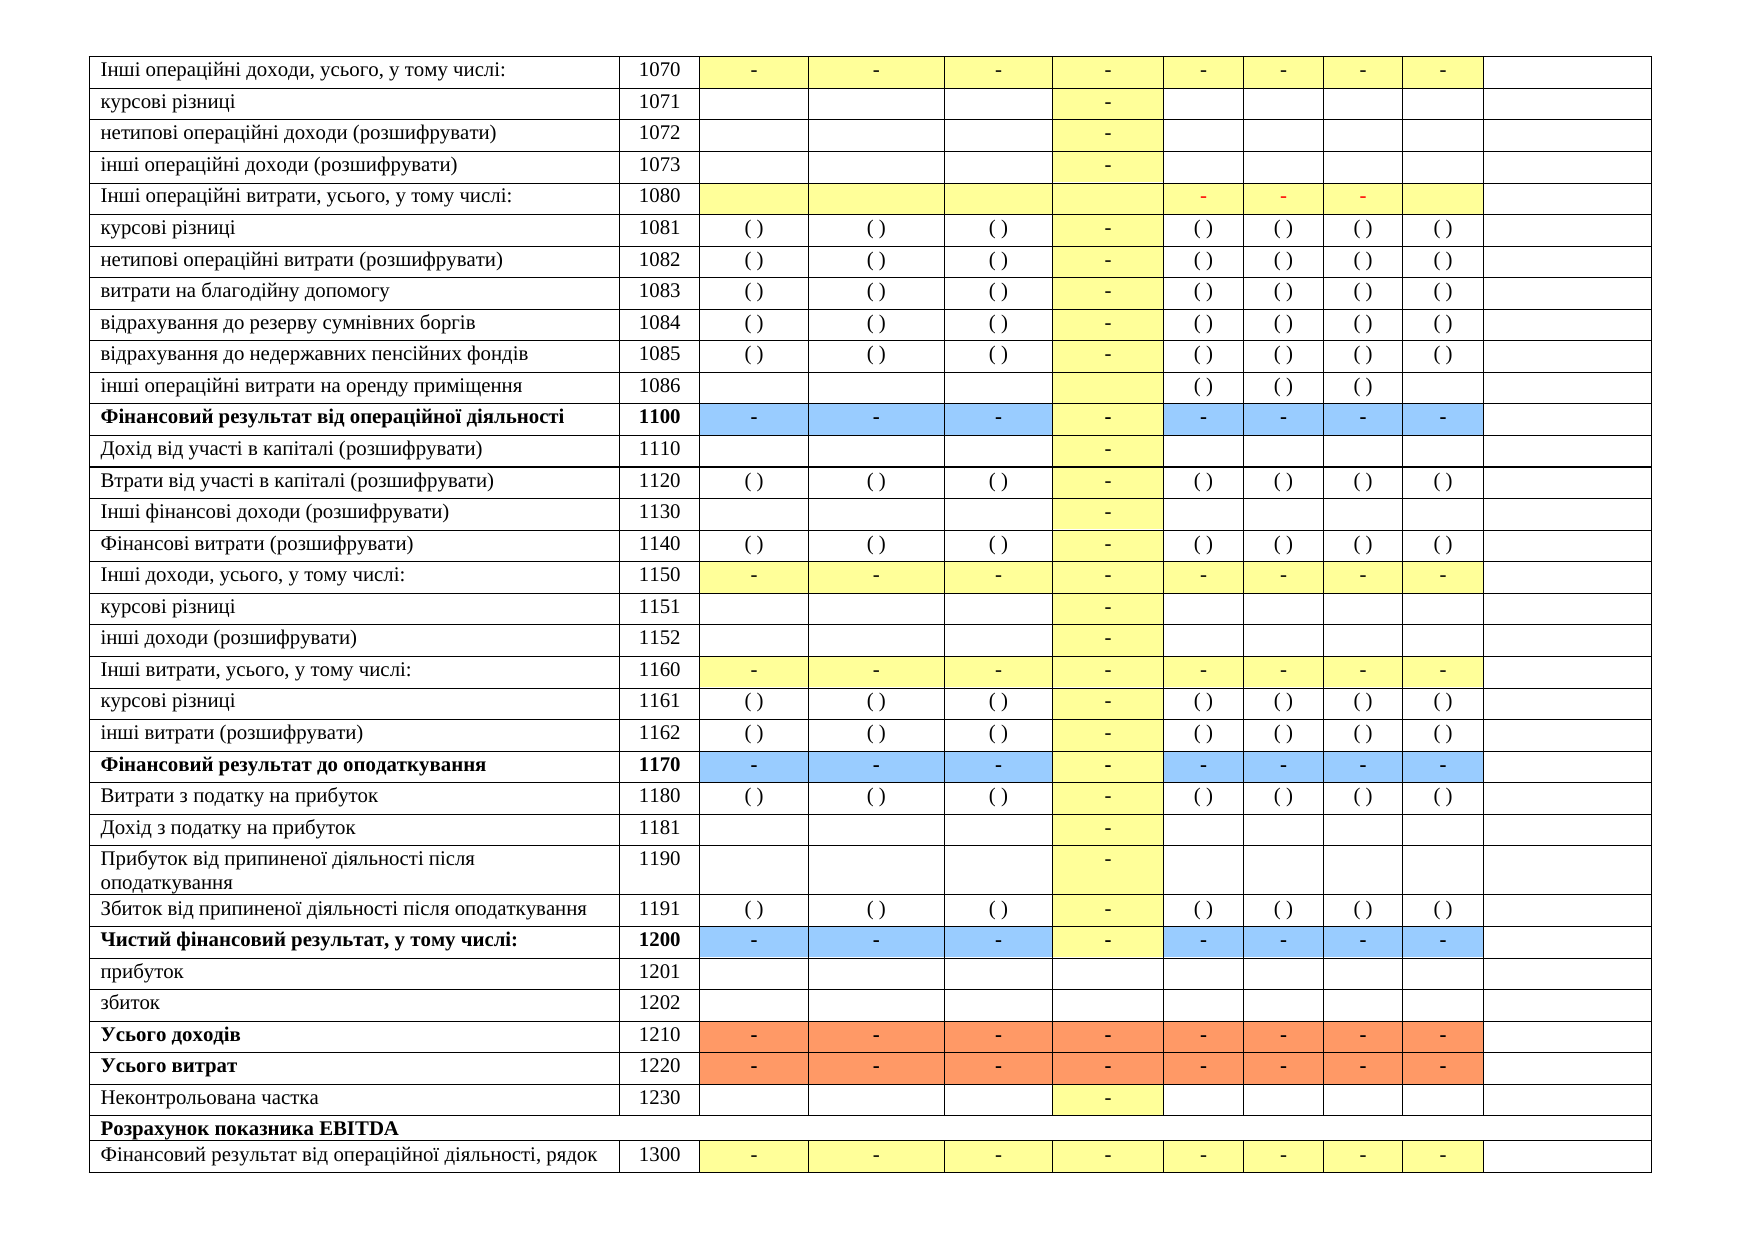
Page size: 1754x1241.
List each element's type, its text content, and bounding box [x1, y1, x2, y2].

table_cell - [1244, 1141, 1323, 1172]
table_cell Інші доходи, усього, у тому числі: [90, 562, 619, 593]
table_cell ( ) [809, 310, 944, 340]
table_cell [809, 815, 944, 845]
table_cell [1324, 846, 1402, 894]
table_cell ( ) [945, 310, 1052, 340]
table_cell [1164, 89, 1243, 119]
table_cell - [1053, 436, 1163, 466]
table_cell витрати на благодійну допомогу [90, 278, 619, 309]
table_cell інші операційні витрати на оренду приміщення [90, 373, 619, 403]
table_cell [1324, 120, 1402, 151]
table_cell ( ) [700, 247, 808, 277]
table_cell 1081 [620, 215, 699, 246]
table_cell [809, 152, 944, 182]
table_cell [1053, 959, 1163, 989]
table_cell ( ) [1244, 310, 1323, 340]
table_cell ( ) [1403, 310, 1483, 340]
table_cell Інші витрати, усього, у тому числі: [90, 657, 619, 687]
table_cell ( ) [1244, 278, 1323, 309]
table_cell ( ) [1403, 783, 1483, 814]
table_cell Витрати з податку на прибуток [90, 783, 619, 814]
table_cell [945, 120, 1052, 151]
table_cell - [945, 1141, 1052, 1172]
table_cell ( ) [700, 720, 808, 751]
table_cell - [1244, 752, 1323, 782]
table_cell [945, 89, 1052, 119]
table_cell - [1053, 341, 1163, 372]
table_cell [945, 594, 1052, 624]
table_cell ( ) [809, 247, 944, 277]
table_cell [1053, 990, 1163, 1021]
table_cell [1164, 959, 1243, 989]
table_cell курсові різниці [90, 215, 619, 246]
table_cell [1053, 184, 1163, 214]
table_cell ( ) [1403, 689, 1483, 719]
table_cell [1244, 120, 1323, 151]
table_cell 1150 [620, 562, 699, 593]
table_cell ( ) [1164, 373, 1243, 403]
table_cell - [1053, 1053, 1163, 1084]
table_cell ( ) [1403, 531, 1483, 561]
table_cell - [1164, 1141, 1243, 1172]
table_cell 1140 [620, 531, 699, 561]
table_cell [1164, 1085, 1243, 1115]
table_cell ( ) [700, 468, 808, 498]
table_cell ( ) [1403, 895, 1483, 926]
table_cell - [1324, 1022, 1402, 1052]
table_cell [1403, 152, 1483, 182]
table_cell [1484, 1022, 1651, 1052]
table_cell ( ) [1403, 720, 1483, 751]
table_cell [1403, 120, 1483, 151]
table_cell - [1053, 531, 1163, 561]
table_cell ( ) [1324, 341, 1402, 372]
table_cell 1152 [620, 625, 699, 656]
table_cell [1324, 625, 1402, 656]
table_cell ( ) [945, 247, 1052, 277]
table_cell - [1324, 657, 1402, 687]
table_cell [1484, 278, 1651, 309]
table_cell ( ) [1403, 341, 1483, 372]
table_cell ( ) [1403, 278, 1483, 309]
table_cell - [1164, 1022, 1243, 1052]
table_cell - [1053, 846, 1163, 894]
table_cell - [945, 752, 1052, 782]
table_cell - [1244, 404, 1323, 435]
table_cell - [700, 1053, 808, 1084]
table_cell [945, 436, 1052, 466]
table_cell - [945, 657, 1052, 687]
table_cell ( ) [1164, 531, 1243, 561]
table_cell [1403, 625, 1483, 656]
table_cell - [1053, 783, 1163, 814]
table_cell Усього доходів [90, 1022, 619, 1052]
table_cell - [809, 927, 944, 957]
table_cell - [1324, 927, 1402, 957]
table_cell ( ) [809, 689, 944, 719]
table_cell [1324, 499, 1402, 529]
table_cell [700, 152, 808, 182]
table_cell [1244, 152, 1323, 182]
table_cell ( ) [1164, 247, 1243, 277]
table_cell [1244, 625, 1323, 656]
table_cell - [809, 562, 944, 593]
table_cell ( ) [1244, 247, 1323, 277]
table_cell [1324, 436, 1402, 466]
table_cell - [1164, 1053, 1243, 1084]
table_cell - [1053, 689, 1163, 719]
table_cell - [1244, 1022, 1323, 1052]
table_cell Розрахунок показника EBITDA [90, 1116, 1651, 1140]
table_cell - [1053, 247, 1163, 277]
table_cell [945, 1085, 1052, 1115]
table_cell ( ) [1244, 895, 1323, 926]
table_cell інші операційні доходи (розшифрувати) [90, 152, 619, 182]
table_cell [700, 89, 808, 119]
table_cell - [1053, 562, 1163, 593]
table_cell - [1324, 562, 1402, 593]
table_cell ( ) [1244, 215, 1323, 246]
table_cell Неконтрольована частка [90, 1085, 619, 1115]
table_cell - [1053, 468, 1163, 498]
table_cell [1244, 594, 1323, 624]
table_cell ( ) [809, 531, 944, 561]
table_cell - [700, 927, 808, 957]
table_cell - [809, 657, 944, 687]
table_cell - [1053, 752, 1163, 782]
table_cell ( ) [809, 468, 944, 498]
table_cell - [700, 752, 808, 782]
table_cell [1484, 927, 1651, 957]
table_cell [1484, 120, 1651, 151]
table_cell [700, 990, 808, 1021]
table_cell - [700, 1141, 808, 1172]
table_cell ( ) [700, 341, 808, 372]
table_cell [1484, 341, 1651, 372]
table_cell Інші фінансові доходи (розшифрувати) [90, 499, 619, 529]
table_cell [945, 846, 1052, 894]
table_cell ( ) [1403, 247, 1483, 277]
table_cell ( ) [1244, 341, 1323, 372]
table_cell 1083 [620, 278, 699, 309]
table_cell інші витрати (розшифрувати) [90, 720, 619, 751]
table_cell - [1244, 57, 1323, 88]
table_cell - [945, 404, 1052, 435]
table_cell - [1053, 895, 1163, 926]
table_cell 1072 [620, 120, 699, 151]
table_cell - [945, 1053, 1052, 1084]
table_cell ( ) [1164, 278, 1243, 309]
table_cell ( ) [1164, 689, 1243, 719]
table_cell - [1053, 1022, 1163, 1052]
table_cell ( ) [945, 468, 1052, 498]
table_cell - [1053, 152, 1163, 182]
table_cell - [1324, 57, 1402, 88]
table_cell [1403, 184, 1483, 214]
table_cell [700, 436, 808, 466]
table_cell [809, 1085, 944, 1115]
table_cell 1100 [620, 404, 699, 435]
table_cell 1210 [620, 1022, 699, 1052]
table_cell відрахування до недержавних пенсійних фондів [90, 341, 619, 372]
table_cell [700, 1085, 808, 1115]
table_cell - [1403, 1053, 1483, 1084]
table_cell - [809, 752, 944, 782]
table_cell 1080 [620, 184, 699, 214]
table_cell 1071 [620, 89, 699, 119]
table_cell [1484, 152, 1651, 182]
table_cell 1180 [620, 783, 699, 814]
table_cell ( ) [945, 215, 1052, 246]
table_cell ( ) [1164, 215, 1243, 246]
table_cell 1161 [620, 689, 699, 719]
table_cell Фінансовий результат від операційної діяльності [90, 404, 619, 435]
table_cell [1484, 657, 1651, 687]
table_cell 1162 [620, 720, 699, 751]
table_cell - [1403, 1141, 1483, 1172]
table_cell ( ) [1164, 895, 1243, 926]
table_cell [1164, 625, 1243, 656]
table_cell 1082 [620, 247, 699, 277]
table_cell Збиток від припиненої діяльності після оподаткування [90, 895, 619, 926]
table_cell - [1053, 89, 1163, 119]
table_cell [809, 436, 944, 466]
table_cell [1484, 815, 1651, 845]
table_cell - [1403, 752, 1483, 782]
table_cell [1403, 499, 1483, 529]
table_cell [809, 990, 944, 1021]
table_cell [1244, 959, 1323, 989]
table_cell ( ) [809, 720, 944, 751]
table_cell ( ) [1324, 895, 1402, 926]
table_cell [90, 1141, 619, 1172]
table_cell [1484, 89, 1651, 119]
table_cell ( ) [1324, 783, 1402, 814]
table_cell 1130 [620, 499, 699, 529]
table_cell - [1164, 657, 1243, 687]
table_cell збиток [90, 990, 619, 1021]
table_cell - [1053, 499, 1163, 529]
table_cell [809, 625, 944, 656]
table_cell ( ) [1244, 689, 1323, 719]
table_cell [1244, 436, 1323, 466]
table_cell [1484, 373, 1651, 403]
table_cell [1324, 990, 1402, 1021]
table_cell [809, 89, 944, 119]
table_cell [1164, 499, 1243, 529]
table_cell ( ) [1244, 783, 1323, 814]
table_cell [1403, 436, 1483, 466]
table_cell [1484, 215, 1651, 246]
table_cell [809, 184, 944, 214]
table_cell [1244, 1085, 1323, 1115]
table_cell - [1403, 927, 1483, 957]
table_cell [1164, 990, 1243, 1021]
table_cell 1070 [620, 57, 699, 88]
table_cell [1484, 895, 1651, 926]
table_cell [1403, 815, 1483, 845]
table_cell ( ) [1164, 341, 1243, 372]
table_cell - [700, 562, 808, 593]
table_cell - [945, 57, 1052, 88]
table_cell - [1324, 1141, 1402, 1172]
table_cell [700, 184, 808, 214]
table_cell [1324, 815, 1402, 845]
table_cell - [1053, 120, 1163, 151]
table_cell [1164, 815, 1243, 845]
table_cell 1200 [620, 927, 699, 957]
table_cell Дохід від участі в капіталі (розшифрувати) [90, 436, 619, 466]
table_cell [700, 120, 808, 151]
table_cell ( ) [1324, 468, 1402, 498]
table_cell 1190 [620, 846, 699, 894]
table_cell [809, 120, 944, 151]
table_cell 1110 [620, 436, 699, 466]
table_cell - [1053, 215, 1163, 246]
table_cell [1324, 1085, 1402, 1115]
table_cell ( ) [1403, 215, 1483, 246]
table_cell ( ) [700, 895, 808, 926]
table_cell [1484, 1085, 1651, 1115]
table_cell ( ) [1324, 689, 1402, 719]
table_cell ( ) [945, 895, 1052, 926]
table_cell [809, 846, 944, 894]
table_cell курсові різниці [90, 89, 619, 119]
table_cell ( ) [809, 215, 944, 246]
table_cell [945, 373, 1052, 403]
table_cell [1164, 846, 1243, 894]
table_cell - [1403, 562, 1483, 593]
table_cell [1403, 594, 1483, 624]
table_cell - [1324, 404, 1402, 435]
table_cell ( ) [1244, 468, 1323, 498]
table_cell [1324, 959, 1402, 989]
table_cell 1230 [620, 1085, 699, 1115]
table_cell ( ) [945, 278, 1052, 309]
table_cell - [1244, 927, 1323, 957]
table_cell Фінансовий результат до оподаткування [90, 752, 619, 782]
table_cell Прибуток від припиненої діяльності після оподаткування [90, 846, 619, 894]
table_cell [1324, 594, 1402, 624]
table_cell [1244, 846, 1323, 894]
table_cell [945, 184, 1052, 214]
table_cell ( ) [945, 720, 1052, 751]
table_cell - [1324, 752, 1402, 782]
table_cell ( ) [1164, 310, 1243, 340]
table_cell ( ) [1164, 720, 1243, 751]
table_cell [1484, 310, 1651, 340]
table_cell - [945, 927, 1052, 957]
table_cell - [1053, 310, 1163, 340]
table_cell нетипові операційні доходи (розшифрувати) [90, 120, 619, 151]
table_cell - [1244, 562, 1323, 593]
table_cell [809, 499, 944, 529]
table_cell [1484, 1141, 1651, 1172]
table_cell - [1244, 184, 1323, 214]
table_cell - [1164, 752, 1243, 782]
table_cell [1324, 152, 1402, 182]
table_cell - [700, 404, 808, 435]
table_cell ( ) [1324, 310, 1402, 340]
table_cell - [1053, 594, 1163, 624]
table_cell - [1053, 625, 1163, 656]
table_cell - [700, 657, 808, 687]
table_cell 1202 [620, 990, 699, 1021]
table_cell ( ) [700, 783, 808, 814]
table_cell 1086 [620, 373, 699, 403]
table_cell - [1403, 657, 1483, 687]
table_cell Усього витрат [90, 1053, 619, 1084]
table_cell [1164, 152, 1243, 182]
table_cell - [1053, 278, 1163, 309]
table_cell [1484, 990, 1651, 1021]
table_cell - [700, 1022, 808, 1052]
table_cell Чистий фінансовий результат, у тому числі: [90, 927, 619, 957]
table_cell - [1053, 1085, 1163, 1115]
table_cell ( ) [700, 215, 808, 246]
table_cell 1220 [620, 1053, 699, 1084]
table_cell - [1403, 57, 1483, 88]
table_cell ( ) [945, 689, 1052, 719]
table_cell - [1053, 927, 1163, 957]
table_cell - [809, 1141, 944, 1172]
table_cell - [809, 1022, 944, 1052]
table_cell [1484, 562, 1651, 593]
table_cell [1403, 959, 1483, 989]
table_cell [945, 959, 1052, 989]
table_cell [1484, 531, 1651, 561]
table_cell - [809, 57, 944, 88]
table_cell [1484, 594, 1651, 624]
table_cell ( ) [1244, 373, 1323, 403]
table_cell [945, 815, 1052, 845]
table_cell [1484, 184, 1651, 214]
table_cell - [1053, 404, 1163, 435]
table_cell [1484, 404, 1651, 435]
table_cell - [1164, 404, 1243, 435]
table_cell Інші операційні витрати, усього, у тому числі: [90, 184, 619, 214]
table_cell - [809, 1053, 944, 1084]
table_cell - [1053, 1141, 1163, 1172]
table_cell [1484, 468, 1651, 498]
table_cell ( ) [945, 341, 1052, 372]
table_cell [700, 846, 808, 894]
table_cell [1484, 846, 1651, 894]
table_cell ( ) [1164, 783, 1243, 814]
table_cell [1244, 499, 1323, 529]
table_cell [809, 373, 944, 403]
table_cell - [1053, 57, 1163, 88]
table_cell ( ) [1403, 468, 1483, 498]
table_cell ( ) [809, 895, 944, 926]
table_cell ( ) [1324, 531, 1402, 561]
table_cell [945, 152, 1052, 182]
table_cell [700, 373, 808, 403]
table_cell - [1244, 1053, 1323, 1084]
table_cell [809, 594, 944, 624]
table_cell [945, 625, 1052, 656]
table_cell - [1403, 1022, 1483, 1052]
table_cell [1484, 247, 1651, 277]
table_cell ( ) [700, 531, 808, 561]
table_cell ( ) [1324, 720, 1402, 751]
table_cell [1484, 720, 1651, 751]
table_cell - [1164, 927, 1243, 957]
table_cell ( ) [1324, 247, 1402, 277]
table_cell [945, 990, 1052, 1021]
table_cell [700, 594, 808, 624]
table_cell ( ) [700, 310, 808, 340]
table_cell ( ) [1324, 373, 1402, 403]
table_cell 1201 [620, 959, 699, 989]
table_cell [700, 625, 808, 656]
table_cell ( ) [700, 278, 808, 309]
table_cell прибуток [90, 959, 619, 989]
table_cell [700, 815, 808, 845]
table_cell 1191 [620, 895, 699, 926]
table_cell - [945, 562, 1052, 593]
table_cell ( ) [1164, 468, 1243, 498]
table_cell інші доходи (розшифрувати) [90, 625, 619, 656]
table_cell 1084 [620, 310, 699, 340]
table_cell - [1053, 657, 1163, 687]
table_cell - [1164, 184, 1243, 214]
table_cell [1244, 89, 1323, 119]
table_cell Інші операційні доходи, усього, у тому числі: [90, 57, 619, 88]
table_cell - [1244, 657, 1323, 687]
table_cell [1484, 499, 1651, 529]
table_cell [1244, 990, 1323, 1021]
table_cell [1164, 120, 1243, 151]
table_cell Втрати від участі в капіталі (розшифрувати) [90, 468, 619, 498]
table_cell 1160 [620, 657, 699, 687]
table_cell ( ) [809, 278, 944, 309]
table_cell [1164, 594, 1243, 624]
table_cell ( ) [809, 341, 944, 372]
table_cell - [1164, 57, 1243, 88]
table_cell - [1053, 815, 1163, 845]
table_cell Фінансові витрати (розшифрувати) [90, 531, 619, 561]
table_cell ( ) [1324, 278, 1402, 309]
table_cell - [1324, 184, 1402, 214]
table_cell - [1403, 404, 1483, 435]
table_cell [1484, 436, 1651, 466]
table_cell 1120 [620, 468, 699, 498]
table_cell [1484, 57, 1651, 88]
table_cell [1403, 1085, 1483, 1115]
table_cell Дохід з податку на прибуток [90, 815, 619, 845]
table_cell [1484, 752, 1651, 782]
table_cell [1484, 959, 1651, 989]
table_cell - [1164, 562, 1243, 593]
table_cell курсові різниці [90, 594, 619, 624]
table_cell [1164, 436, 1243, 466]
table_cell [1484, 689, 1651, 719]
table_cell 1300 [620, 1141, 699, 1172]
table_cell [945, 499, 1052, 529]
table_cell 1151 [620, 594, 699, 624]
table_cell ( ) [700, 689, 808, 719]
table_cell ( ) [945, 531, 1052, 561]
table_cell ( ) [1244, 531, 1323, 561]
table_cell - [1324, 1053, 1402, 1084]
table_cell [1403, 89, 1483, 119]
table_cell [700, 959, 808, 989]
table_cell курсові різниці [90, 689, 619, 719]
table_cell - [945, 1022, 1052, 1052]
table_cell [809, 959, 944, 989]
table_cell ( ) [809, 783, 944, 814]
table_cell - [700, 57, 808, 88]
table_cell ( ) [945, 783, 1052, 814]
table_cell [1053, 373, 1163, 403]
table_cell відрахування до резерву сумнівних боргів [90, 310, 619, 340]
table_cell [700, 499, 808, 529]
table_cell - [809, 404, 944, 435]
table_cell [1484, 1053, 1651, 1084]
table_cell - [1053, 720, 1163, 751]
table_cell [1403, 373, 1483, 403]
table_cell [1484, 783, 1651, 814]
table_cell нетипові операційні витрати (розшифрувати) [90, 247, 619, 277]
table_cell 1085 [620, 341, 699, 372]
table_cell ( ) [1244, 720, 1323, 751]
table_cell 1073 [620, 152, 699, 182]
table_cell [1403, 990, 1483, 1021]
table_cell [1484, 625, 1651, 656]
table_cell ( ) [1324, 215, 1402, 246]
table_cell [1324, 89, 1402, 119]
table_cell 1181 [620, 815, 699, 845]
table_cell [1244, 815, 1323, 845]
table_cell [1403, 846, 1483, 894]
table_cell 1170 [620, 752, 699, 782]
